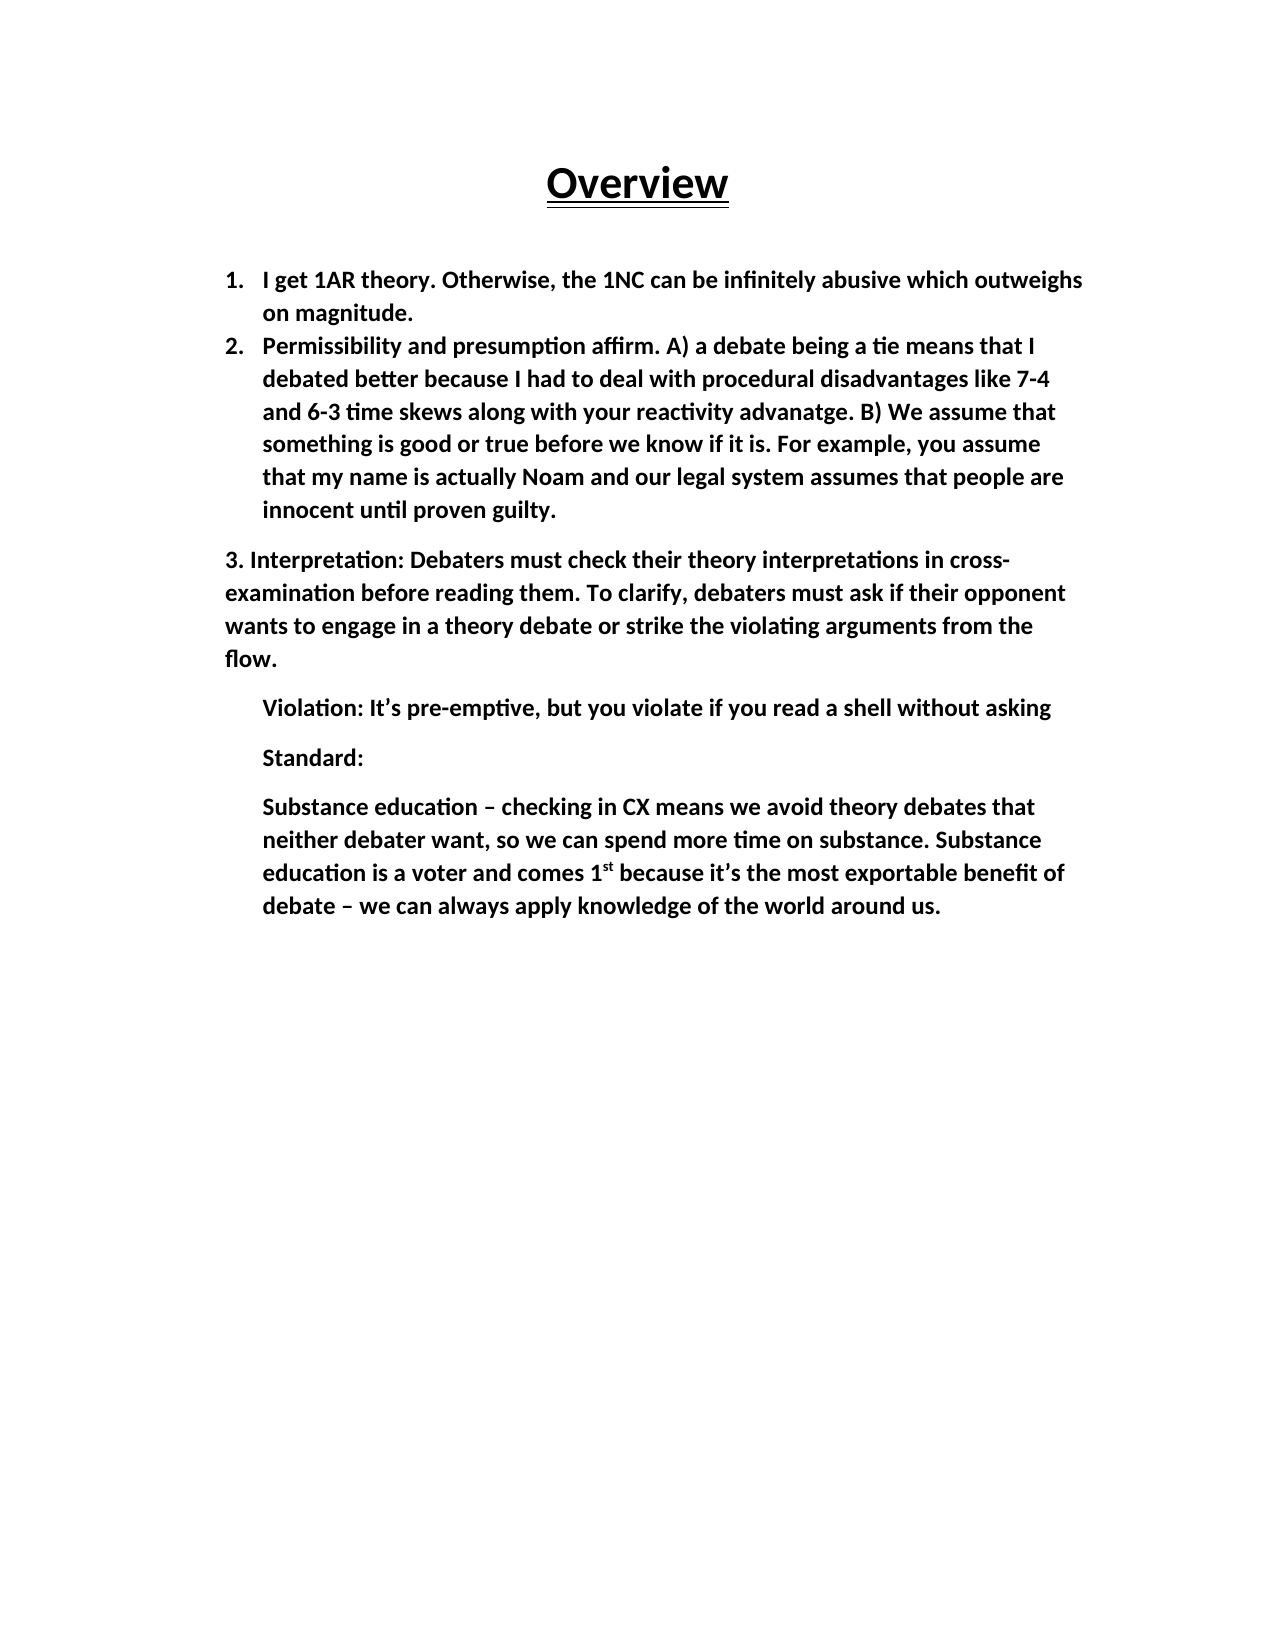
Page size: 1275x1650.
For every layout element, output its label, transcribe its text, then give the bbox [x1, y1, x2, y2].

list I get 1AR theory. Otherwise, the 1NC can be infinitely abusive which outweighs on magnitude. [225, 264, 1087, 327]
list Substance education – checking in CX means we avoid theory debates that neither debater want, so we can spend more time on substance. Substance education is a voter and comes 1st because it’s the most exportable benefit of debate – we can always apply knowledge of the world around us. [262, 792, 1087, 921]
text Standard: [187, 742, 1087, 772]
text 3. Interpretation: Debaters must check their theory interpretations in cross-examination before reading them. To clarify, debaters must ask if their opponent wants to engage in a theory debate or strike the violating arguments from the flow. [225, 544, 1087, 673]
subtitle Overview [187, 154, 1087, 210]
list Permissibility and presumption affirm. A) a debate being a tie means that I debated better because I had to deal with procedural disadvantages like 7-4 and 6-3 time skews along with your reactivity advanatge. B) We assume that something is good or true before we know if it is. For example, you assume that my name is actually Noam and our legal system assumes that people are innocent until proven guilty. [225, 330, 1087, 525]
text Violation: It’s pre-emptive, but you violate if you read a shell without asking [187, 692, 1087, 723]
